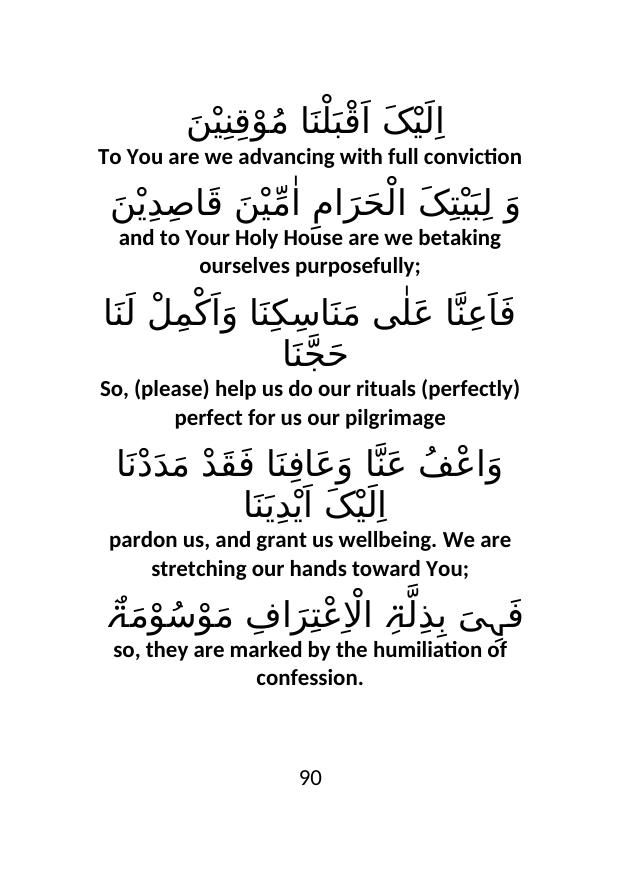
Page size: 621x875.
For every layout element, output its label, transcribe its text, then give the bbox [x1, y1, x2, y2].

text To You are we advancing with full conviction [90, 142, 530, 170]
text وَ لِبَیْتِکَ الْحَرَامِ اٰمِّیْنَ قَاصِدِیْنَ [90, 182, 530, 223]
text فَاَعِنَّا عَلٰی مَنَاسِکِنَا وَاَکْمِلْ لَنَا حَجَّنَا [90, 292, 530, 374]
text pardon us, and grant us wellbeing. We are stretching our hands toward You; [90, 526, 530, 582]
text so, they are marked by the humiliation of confession. [90, 635, 530, 691]
text فَہِیَ بِذِلَّۃِ الْاِعْتِرَافِ مَوْسُوْمَۃٌ [90, 594, 530, 635]
text So, (please) help us do our rituals (perfectly) perfect for us our pilgrimage [90, 374, 530, 431]
text and to Your Holy House are we betaking ourselves purposefully; [90, 223, 530, 279]
text اِلَیْکَ اَقْبَلْنَا مُوْقِنِیْنَ [90, 101, 530, 142]
text وَاعْفُ عَنَّا وَعَافِنَا فَقَدْ مَدَدْنَا اِلَیْکَ اَیْدِیَنَا [90, 443, 530, 526]
